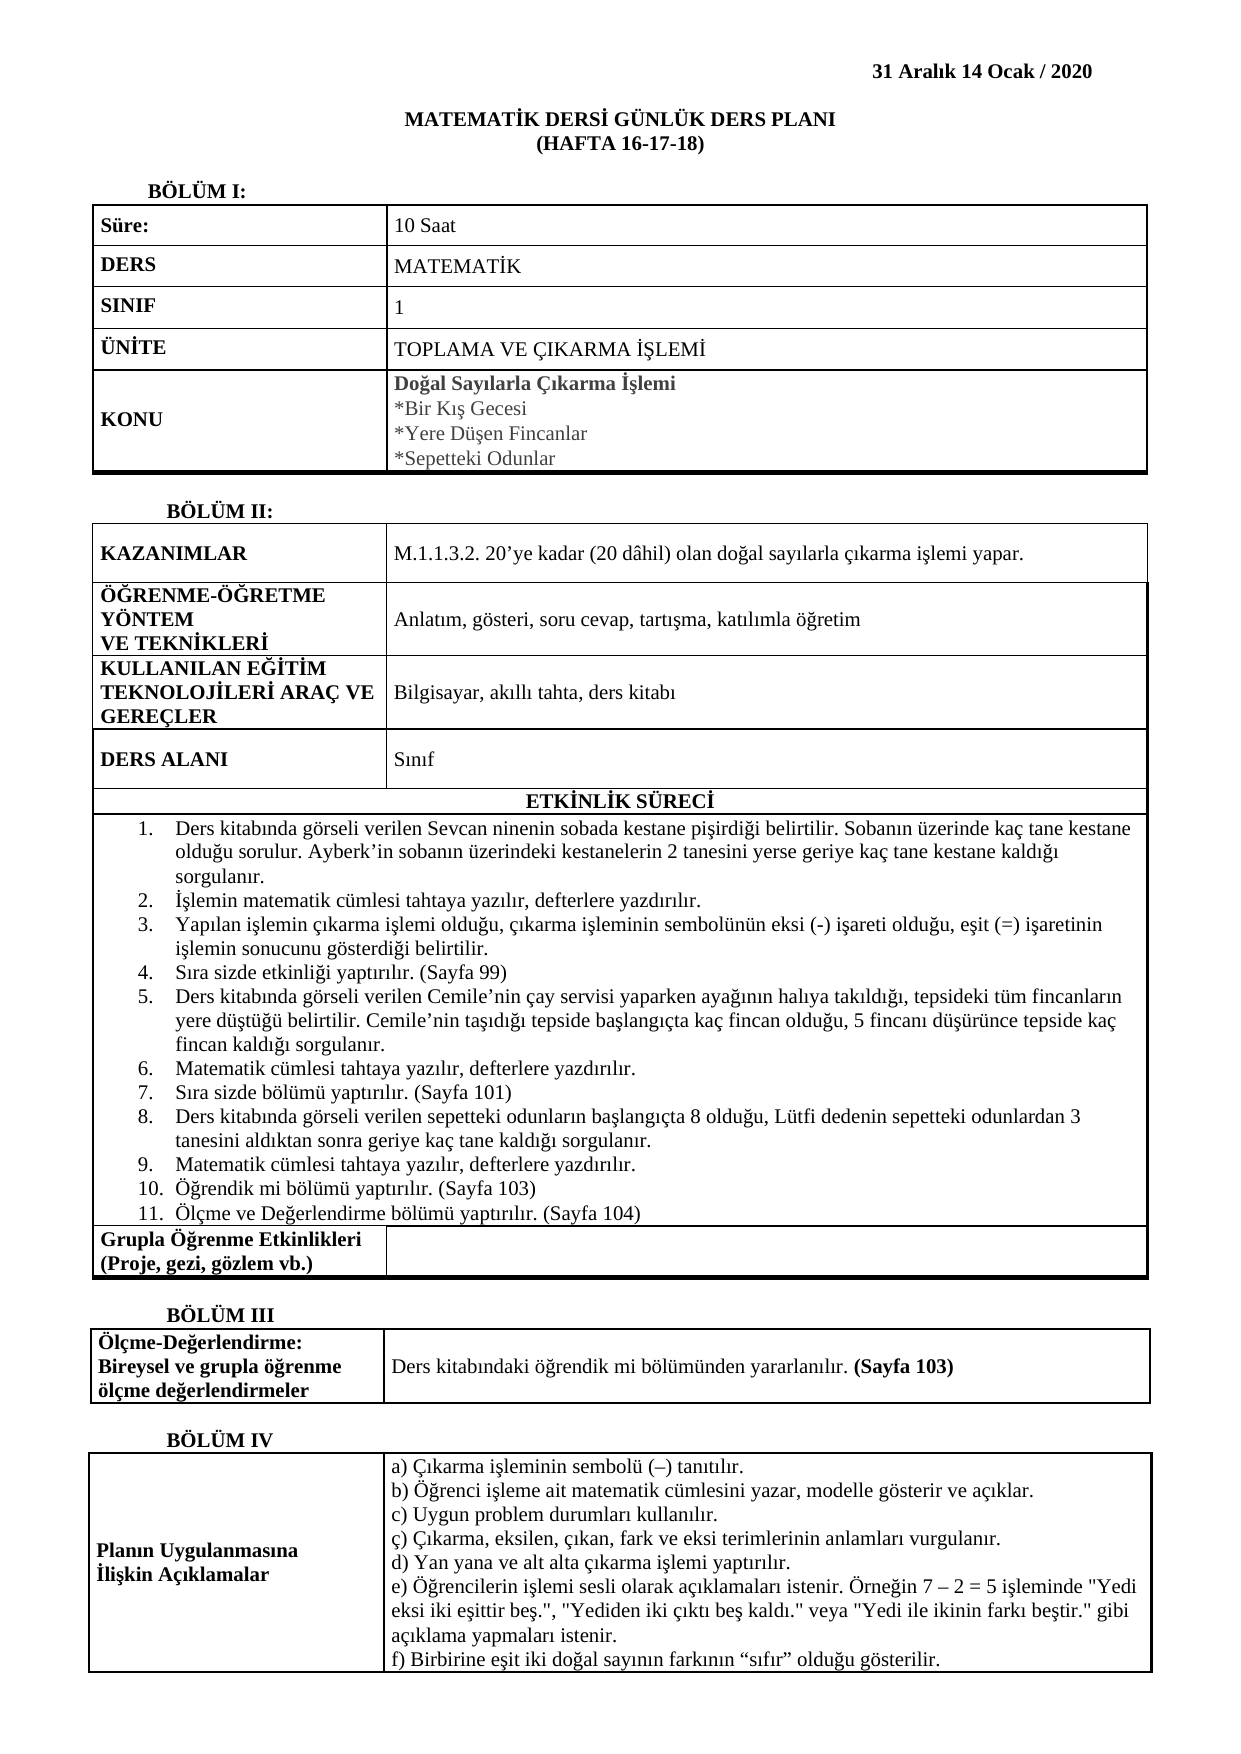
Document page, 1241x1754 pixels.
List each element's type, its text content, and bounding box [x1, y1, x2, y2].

text BÖLÜM I: [148, 179, 1092, 203]
table_cell Doğal Sayılarla Çıkarma İşlemi *Bir Kış Gecesi *Yere Düşen Fincanlar *Sepetteki Odunlar [388, 371, 1146, 470]
text (HAFTA 16-17-18) [148, 131, 1092, 155]
table_header Ders kitabındaki öğrendik mi bölümünden yararlanılır. (Sayfa 103) [385, 1330, 1149, 1402]
text BÖLÜM II: [148, 499, 1092, 523]
subtitle BÖLÜM IV [148, 1428, 1092, 1452]
table_cell [387, 1227, 1146, 1275]
subtitle BÖLÜM III [148, 1303, 1092, 1327]
table_header Ölçme-Değerlendirme: Bireysel ve grupla öğrenme ölçme değerlendirmeler [92, 1330, 383, 1402]
table_header a) Çıkarma işleminin sembolü (–) tanıtılır. b) Öğrenci işleme ait matematik cümlesini yazar, modelle gösterir ve açıklar. c) Uygun problem durumları kullanılır. ç) Çıkarma, eksilen, çıkan, fark ve eksi terimlerinin anlamları vurgulanır. d) Yan yana ve alt alta çıkarma işlemi yaptırılır. e) Öğrencilerin işlemi sesli olarak açıklamaları istenir. Örneğin 7 – 2 = 5 işleminde "Yedi eksi iki eşittir beş.", "Yediden iki çıktı beş kaldı." veya "Yedi ile ikinin farkı beştir." gibi açıklama yapmaları istenir. f) Birbirine eşit iki doğal sayının farkının “sıfır” olduğu gösterilir. [385, 1454, 1150, 1671]
table_cell Grupla Öğrenme Etkinlikleri (Proje, gezi, gözlem vb.) [94, 1226, 386, 1275]
table_header Süre: [94, 206, 386, 245]
text 31 Aralık 14 Ocak / 2020 [148, 59, 1092, 83]
table_cell TOPLAMA VE ÇIKARMA İŞLEMİ [388, 329, 1146, 369]
table_cell Anlatım, gösteri, soru cevap, tartışma, katılımla öğretim [387, 583, 1146, 655]
table_cell 1 [388, 287, 1146, 327]
table_header Planın Uygulanmasına İlişkin Açıklamalar [90, 1454, 383, 1671]
table_cell MATEMATİK [388, 246, 1146, 286]
table_cell Sınıf [387, 730, 1146, 788]
table_header KAZANIMLAR [93, 524, 386, 582]
table_cell KULLANILAN EĞİTİM TEKNOLOJİLERİ ARAÇ VE GEREÇLER [93, 656, 386, 728]
table_cell ÖĞRENME-ÖĞRETME YÖNTEM VE TEKNİKLERİ [93, 583, 386, 655]
table_cell KONU [94, 371, 386, 470]
table_cell DERS ALANI [94, 730, 386, 788]
table_cell Ders kitabında görseli verilen Sevcan ninenin sobada kestane pişirdiği belirtilir. Sobanın üzerinde kaç tane kestane olduğu sorulur. Ayberk’in sobanın üzerindeki kestanelerin 2 tanesini yerse geriye kaç tane kestane kaldığı sorgulanır. İşlemin matematik cümlesi tahtaya yazılır, defterlere yazdırılır. Yapılan işlemin çıkarma işlemi olduğu, çıkarma işleminin sembolünün eksi (-) işareti olduğu, eşit (=) işaretinin işlemin sonucunu gösterdiği belirtilir. Sıra sizde etkinliği yaptırılır. (Sayfa 99) Ders kitabında görseli verilen Cemile’nin çay servisi yaparken ayağının halıya takıldığı, tepsideki tüm fincanların yere düştüğü belirtilir. Cemile’nin taşıdığı tepside başlangıçta kaç fincan olduğu, 5 fincanı düşürünce tepside kaç fincan kaldığı sorgulanır. Matematik cümlesi tahtaya yazılır, defterlere yazdırılır. Sıra sizde bölümü yaptırılır. (Sayfa 101) Ders kitabında görseli verilen sepetteki odunların başlangıçta 8 olduğu, Lütfi dedenin sepetteki odunlardan 3 tanesini aldıktan sonra geriye kaç tane kaldığı sorgulanır. Matematik cümlesi tahtaya yazılır, defterlere yazdırılır. Öğrendik mi bölümü yaptırılır. (Sayfa 103) Ölçme ve Değerlendirme bölümü yaptırılır. (Sayfa 104) [94, 815, 1146, 1224]
table_header M.1.1.3.2. 20’ye kadar (20 dâhil) olan doğal sayılarla çıkarma işlemi yapar. [387, 524, 1147, 582]
table_cell DERS [94, 246, 386, 286]
table_cell ÜNİTE [94, 329, 386, 369]
table_header 10 Saat [388, 206, 1146, 245]
table_cell SINIF [94, 287, 386, 327]
text MATEMATİK DERSİ GÜNLÜK DERS PLANI [148, 107, 1092, 131]
table_cell ETKİNLİK SÜRECİ [94, 789, 1146, 813]
table_cell Bilgisayar, akıllı tahta, ders kitabı [387, 656, 1146, 728]
